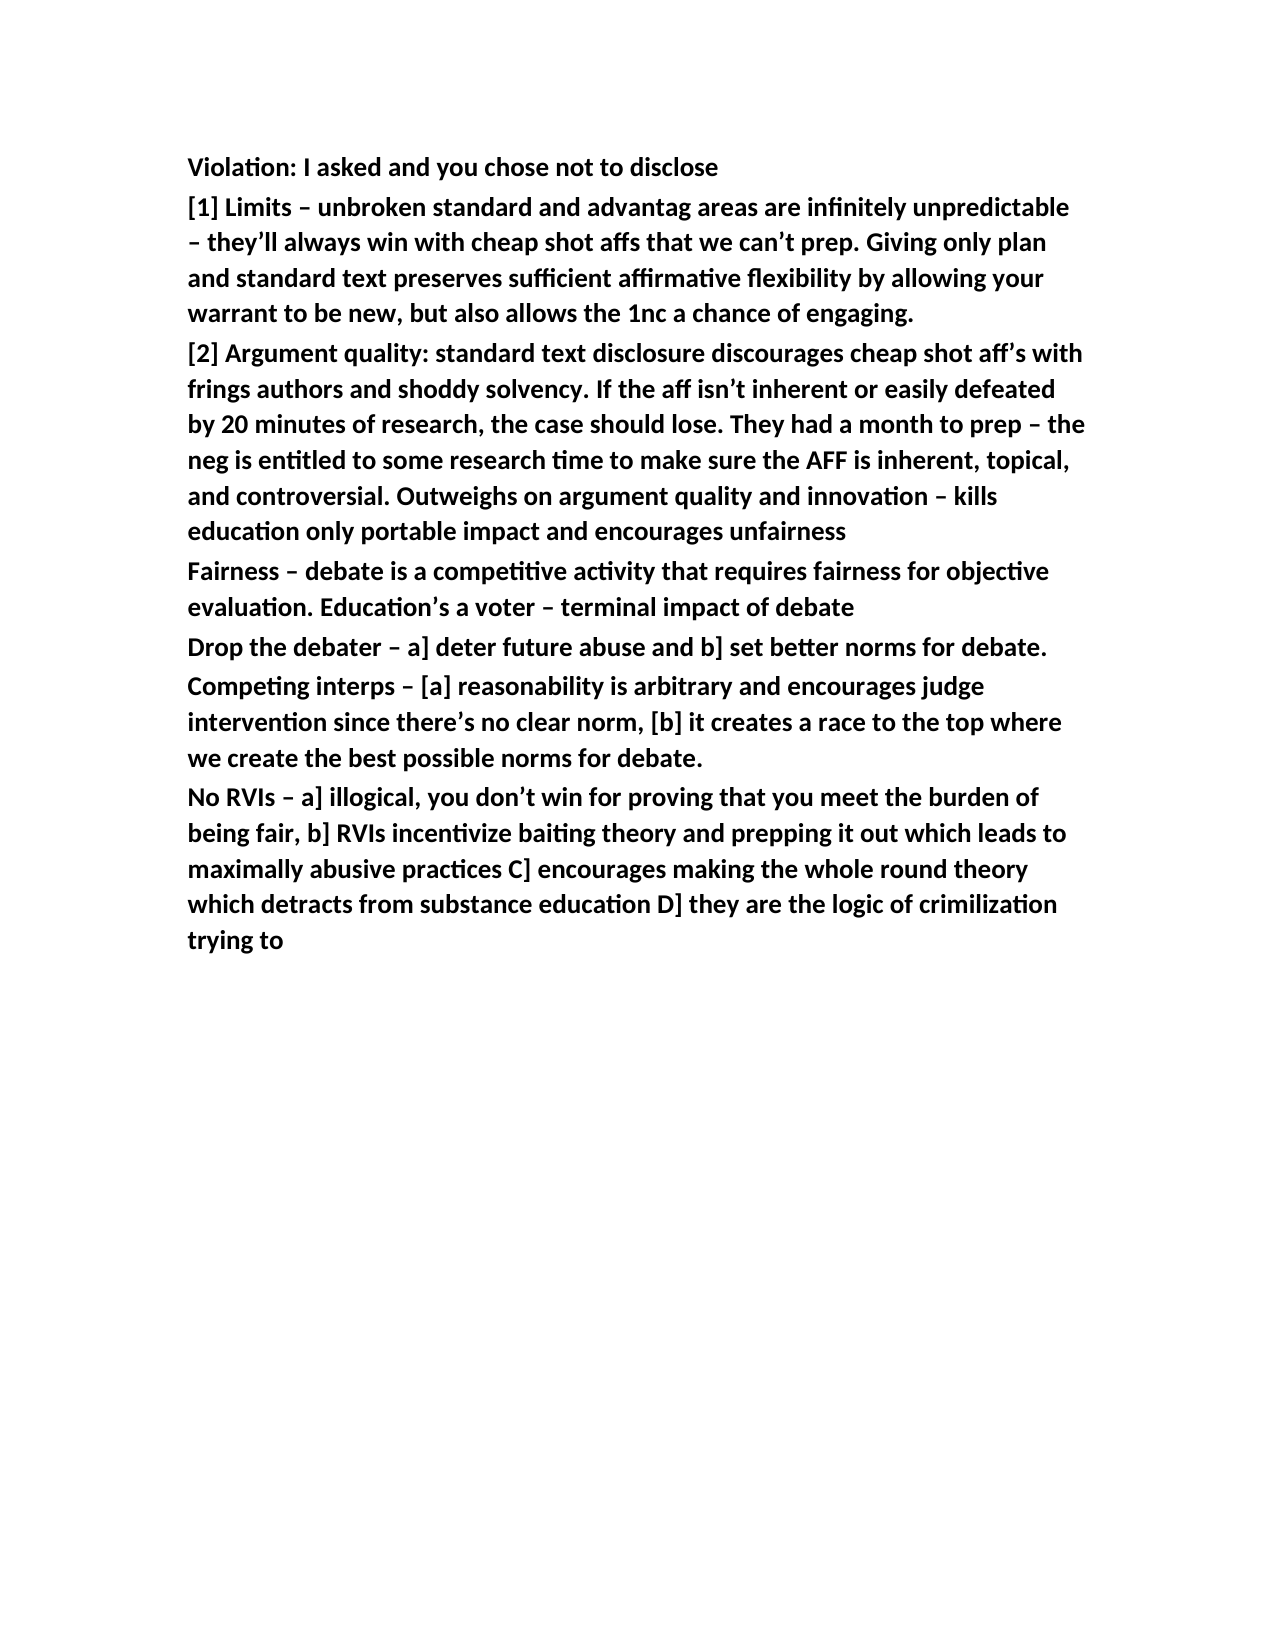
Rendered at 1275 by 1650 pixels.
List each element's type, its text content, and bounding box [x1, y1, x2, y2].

subtitle Fairness – debate is a competitive activity that requires fairness for objective evaluation. Education’s a voter – terminal impact of debate [187, 554, 1087, 623]
subtitle No RVIs – a] illogical, you don’t win for proving that you meet the burden of being fair, b] RVIs incentivize baiting theory and prepping it out which leads to maximally abusive practices C] encourages making the whole round theory which detracts from substance education D] they are the logic of crimilization trying to [187, 781, 1087, 956]
subtitle Competing interps – [a] reasonability is arbitrary and encourages judge intervention since there’s no clear norm, [b] it creates a race to the top where we create the best possible norms for debate. [187, 669, 1087, 774]
subtitle Violation: I asked and you chose not to disclose [187, 150, 1087, 183]
subtitle [2] Argument quality: standard text disclosure discourages cheap shot aff’s with frings authors and shoddy solvency. If the aff isn’t inherent or easily defeated by 20 minutes of research, the case should lose. They had a month to prep – the neg is entitled to some research time to make sure the AFF is inherent, topical, and controversial. Outweighs on argument quality and innovation – kills education only portable impact and encourages unfairness [187, 336, 1087, 548]
subtitle Drop the debater – a] deter future abuse and b] set better norms for debate. [187, 630, 1087, 663]
subtitle [1] Limits – unbroken standard and advantag areas are infinitely unpredictable – they’ll always win with cheap shot affs that we can’t prep. Giving only plan and standard text preserves sufficient affirmative flexibility by allowing your warrant to be new, but also allows the 1nc a chance of engaging. [187, 190, 1087, 330]
